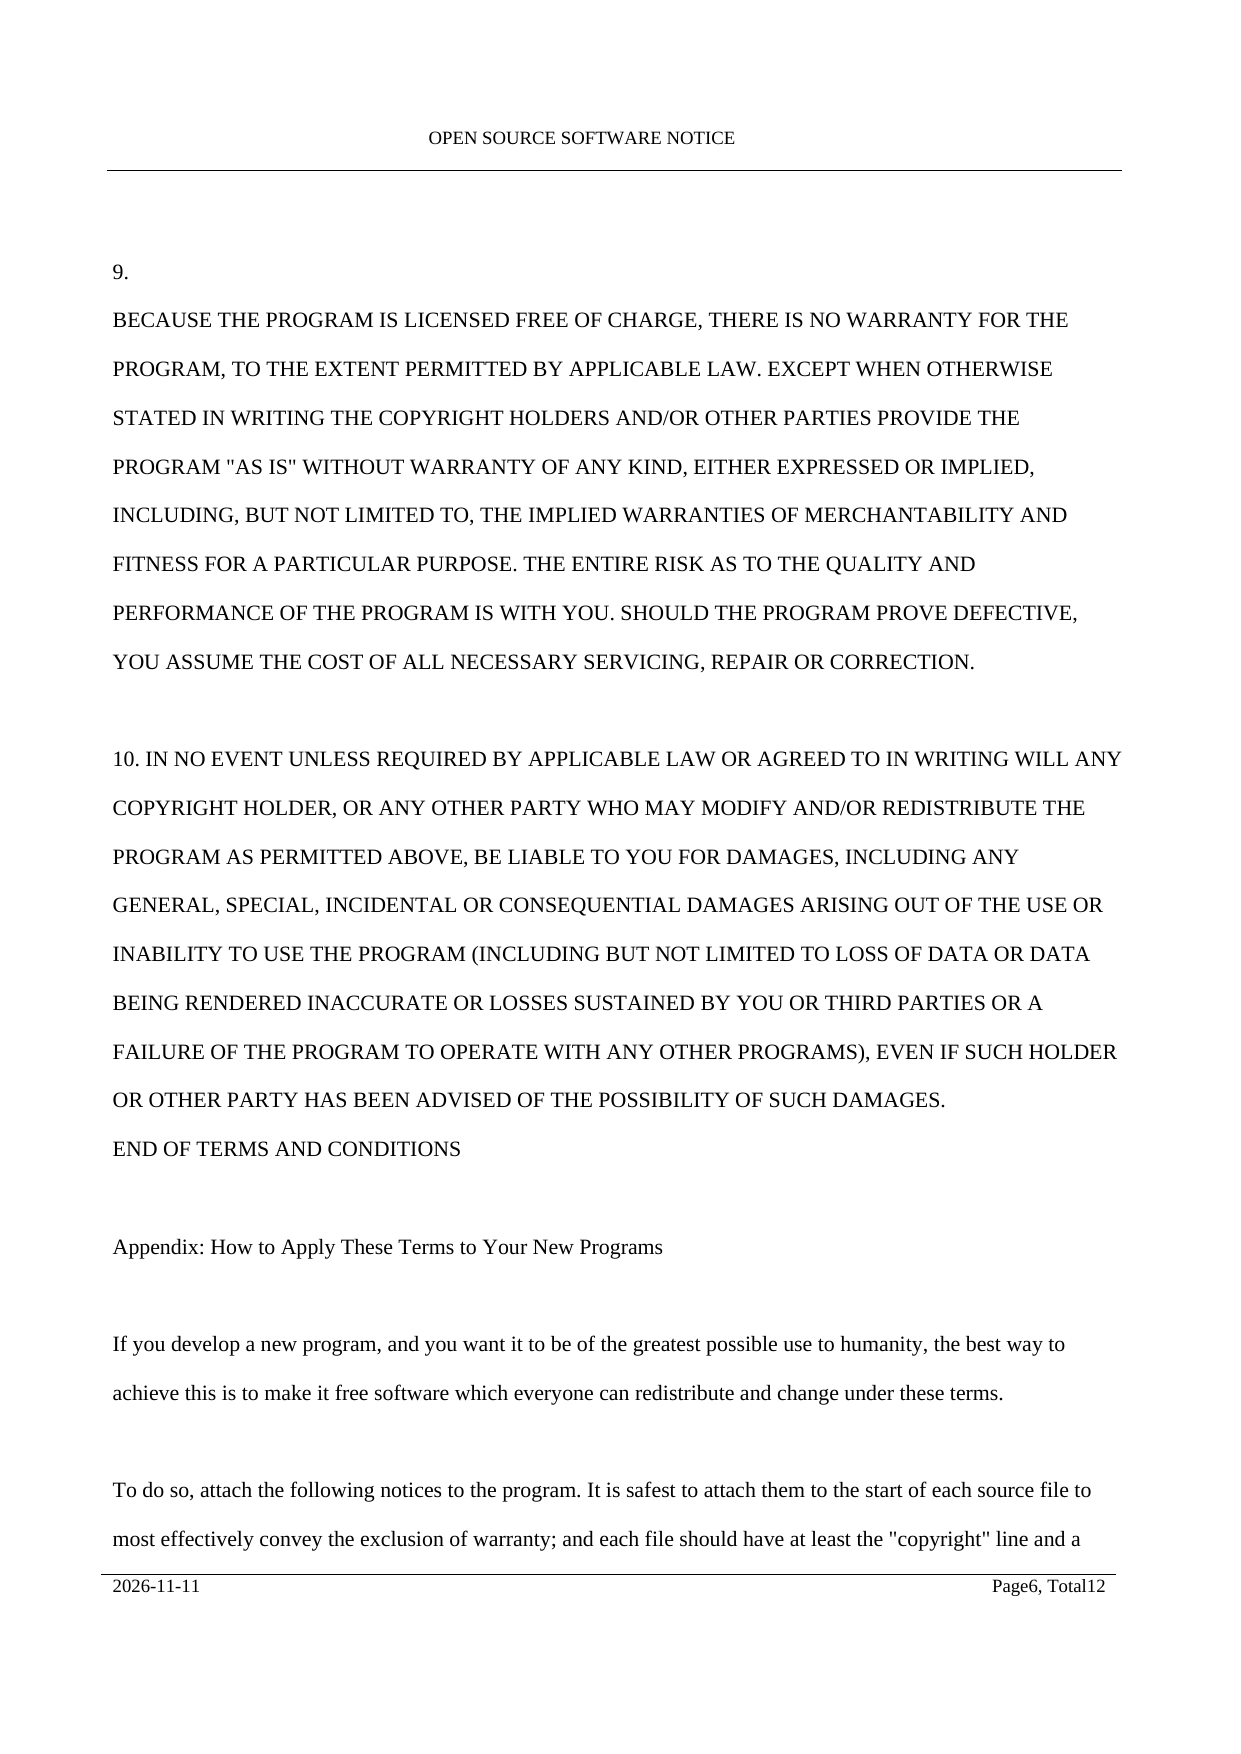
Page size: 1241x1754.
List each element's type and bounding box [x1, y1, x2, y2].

text [112, 206, 1128, 1555]
